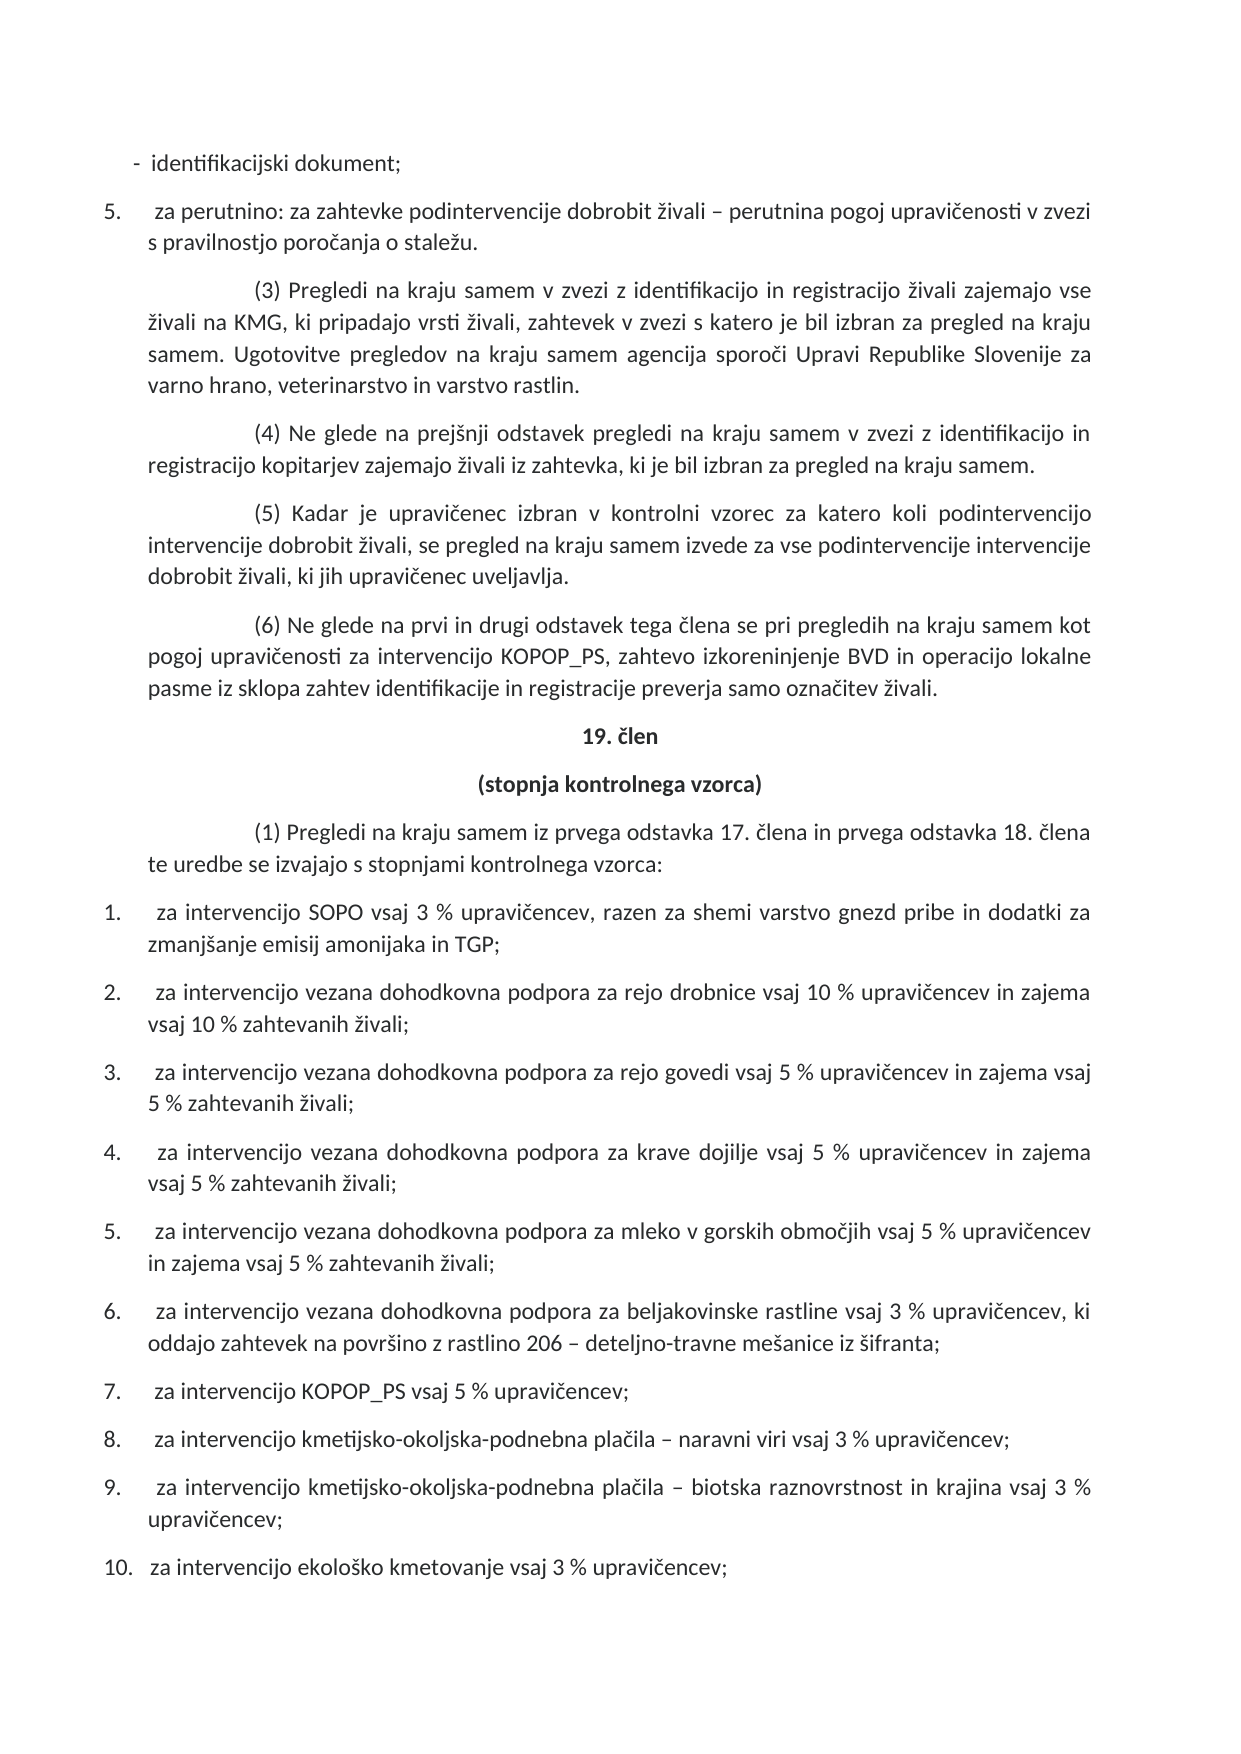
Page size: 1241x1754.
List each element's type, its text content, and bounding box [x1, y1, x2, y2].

text 3. za intervencijo vezana dohodkovna podpora za rejo govedi vsaj 5 % upravičencev in zajema vsaj 5 % zahtevanih živali; [103, 1057, 1093, 1118]
text 4. za intervencijo vezana dohodkovna podpora za krave dojilje vsaj 5 % upravičencev in zajema vsaj 5 % zahtevanih živali; [103, 1137, 1093, 1197]
text 5. za intervencijo vezana dohodkovna podpora za mleko v gorskih območjih vsaj 5 % upravičencev in zajema vsaj 5 % zahtevanih živali; [103, 1216, 1093, 1277]
text (3) Pregledi na kraju samem v zvezi z identifikacijo in registracijo živali zajemajo vse živali na KMG, ki pripadajo vrsti živali, zahtevek v zvezi s katero je bil izbran za pregled na kraju samem. Ugotovitve pregledov na kraju samem agencija sporoči Upravi Republike Slovenije za varno hrano, veterinarstvo in varstvo rastlin. [148, 276, 1093, 399]
text 1. za intervencijo SOPO vsaj 3 % upravičencev, razen za shemi varstvo gnezd pribe in dodatki za zmanjšanje emisij amonijaka in TGP; [103, 897, 1093, 958]
text 9. za intervencijo kmetijsko-okoljska-podnebna plačila – biotska raznovrstnost in krajina vsaj 3 % upravičencev; [103, 1472, 1093, 1533]
text (5) Kadar je upravičenec izbran v kontrolni vzorec za katero koli podintervencijo intervencije dobrobit živali, se pregled na kraju samem izvede za vse podintervencije intervencije dobrobit živali, ki jih upravičenec uveljavlja. [148, 498, 1093, 591]
text - identifikacijski dokument; [133, 148, 1093, 177]
text 7. za intervencijo KOPOP_PS vsaj 5 % upravičencev; [103, 1376, 1093, 1405]
text (4) Ne glede na prejšnji odstavek pregledi na kraju samem v zvezi z identifikacijo in registracijo kopitarjev zajemajo živali iz zahtevka, ki je bil izbran za pregled na kraju samem. [148, 418, 1093, 479]
text 8. za intervencijo kmetijsko-okoljska-podnebna plačila – naravni viri vsaj 3 % upravičencev; [103, 1424, 1093, 1453]
text (6) Ne glede na prvi in drugi odstavek tega člena se pri pregledih na kraju samem kot pogoj upravičenosti za intervencijo KOPOP_PS, zahtevo izkoreninjenje BVD in operacijo lokalne pasme iz sklopa zahtev identifikacije in registracije preverja samo označitev živali. [148, 610, 1093, 702]
text 2. za intervencijo vezana dohodkovna podpora za rejo drobnice vsaj 10 % upravičencev in zajema vsaj 10 % zahtevanih živali; [103, 977, 1093, 1038]
text 19. člen [148, 721, 1093, 750]
text 10. za intervencijo ekološko kmetovanje vsaj 3 % upravičencev; [103, 1552, 1093, 1582]
text 6. za intervencijo vezana dohodkovna podpora za beljakovinske rastline vsaj 3 % upravičencev, ki oddajo zahtevek na površino z rastlino 206 – deteljno-travne mešanice iz šifranta; [103, 1296, 1093, 1357]
text 5. za perutnino: za zahtevke podintervencije dobrobit živali – perutnina pogoj upravičenosti v zvezi s pravilnostjo poročanja o staležu. [103, 196, 1093, 257]
text (stopnja kontrolnega vzorca) [148, 769, 1093, 798]
text (1) Pregledi na kraju samem iz prvega odstavka 17. člena in prvega odstavka 18. člena te uredbe se izvajajo s stopnjami kontrolnega vzorca: [148, 817, 1093, 878]
